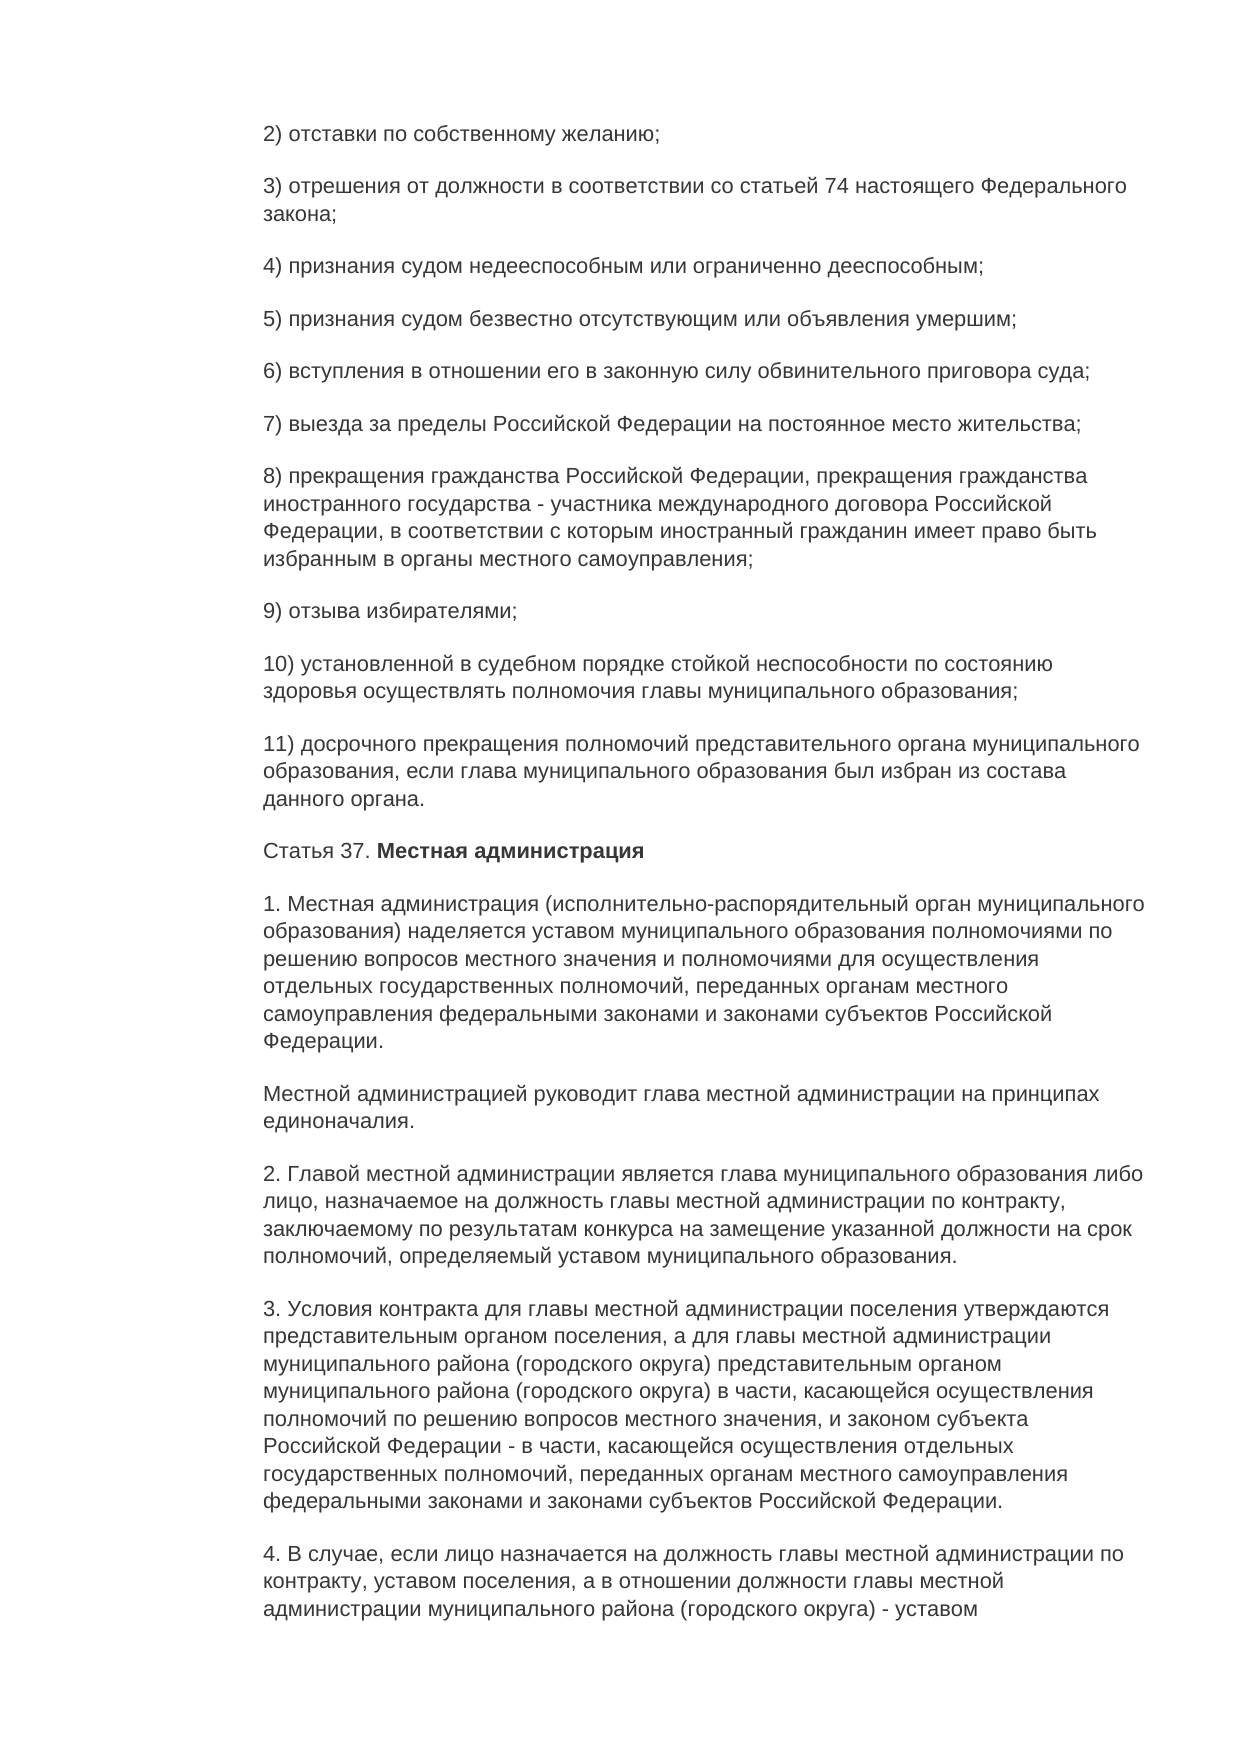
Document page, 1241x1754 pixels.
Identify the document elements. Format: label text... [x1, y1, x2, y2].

text 2) отставки по собственному желанию; [263, 118, 1152, 146]
text 3) отрешения от должности в соответствии со статьей 74 настоящего Федерального закона; [263, 171, 1152, 226]
text 9) отзыва избирателями; [263, 596, 1152, 623]
text 4) признания судом недееспособным или ограниченно дееспособным; [263, 251, 1152, 278]
text 7) выезда за пределы Российской Федерации на постоянное место жительства; [263, 408, 1152, 436]
text 10) установленной в судебном порядке стойкой неспособности по состоянию здоровья осуществлять полномочия главы муниципального образования; [263, 648, 1152, 703]
text 2. Главой местной администрации является глава муниципального образования либо лицо, назначаемое на должность главы местной администрации по контракту, заключаемому по результатам конкурса на замещение указанной должности на срок полномочий, определяемый уставом муниципального образования. [263, 1158, 1152, 1268]
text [263, 1538, 1152, 1621]
text Местной администрацией руководит глава местной администрации на принципах единоначалия. [263, 1078, 1152, 1133]
text 3. Условия контракта для главы местной администрации поселения утверждаются представительным органом поселения, а для главы местной администрации муниципального района (городского округа) представительным органом муниципального района (городского округа) в части, касающейся осуществления полномочий по решению вопросов местного значения, и законом субъекта Российской Федерации - в части, касающейся осуществления отдельных государственных полномочий, переданных органам местного самоуправления федеральными законами и законами субъектов Российской Федерации. [263, 1293, 1152, 1513]
text 1. Местная администрация (исполнительно-распорядительный орган муниципального образования) наделяется уставом муниципального образования полномочиями по решению вопросов местного значения и полномочиями для осуществления отдельных государственных полномочий, переданных органам местного самоуправления федеральными законами и законами субъектов Российской Федерации. [263, 888, 1152, 1053]
text 5) признания судом безвестно отсутствующим или объявления умершим; [263, 303, 1152, 331]
text 11) досрочного прекращения полномочий представительного органа муниципального образования, если глава муниципального образования был избран из состава данного органа. [263, 728, 1152, 811]
text 6) вступления в отношении его в законную силу обвинительного приговора суда; [263, 356, 1152, 383]
text 8) прекращения гражданства Российской Федерации, прекращения гражданства иностранного государства - участника международного договора Российской Федерации, в соответствии с которым иностранный гражданин имеет право быть избранным в органы местного самоуправления; [263, 461, 1152, 571]
text Статья 37. Местная администрация [263, 836, 1152, 863]
